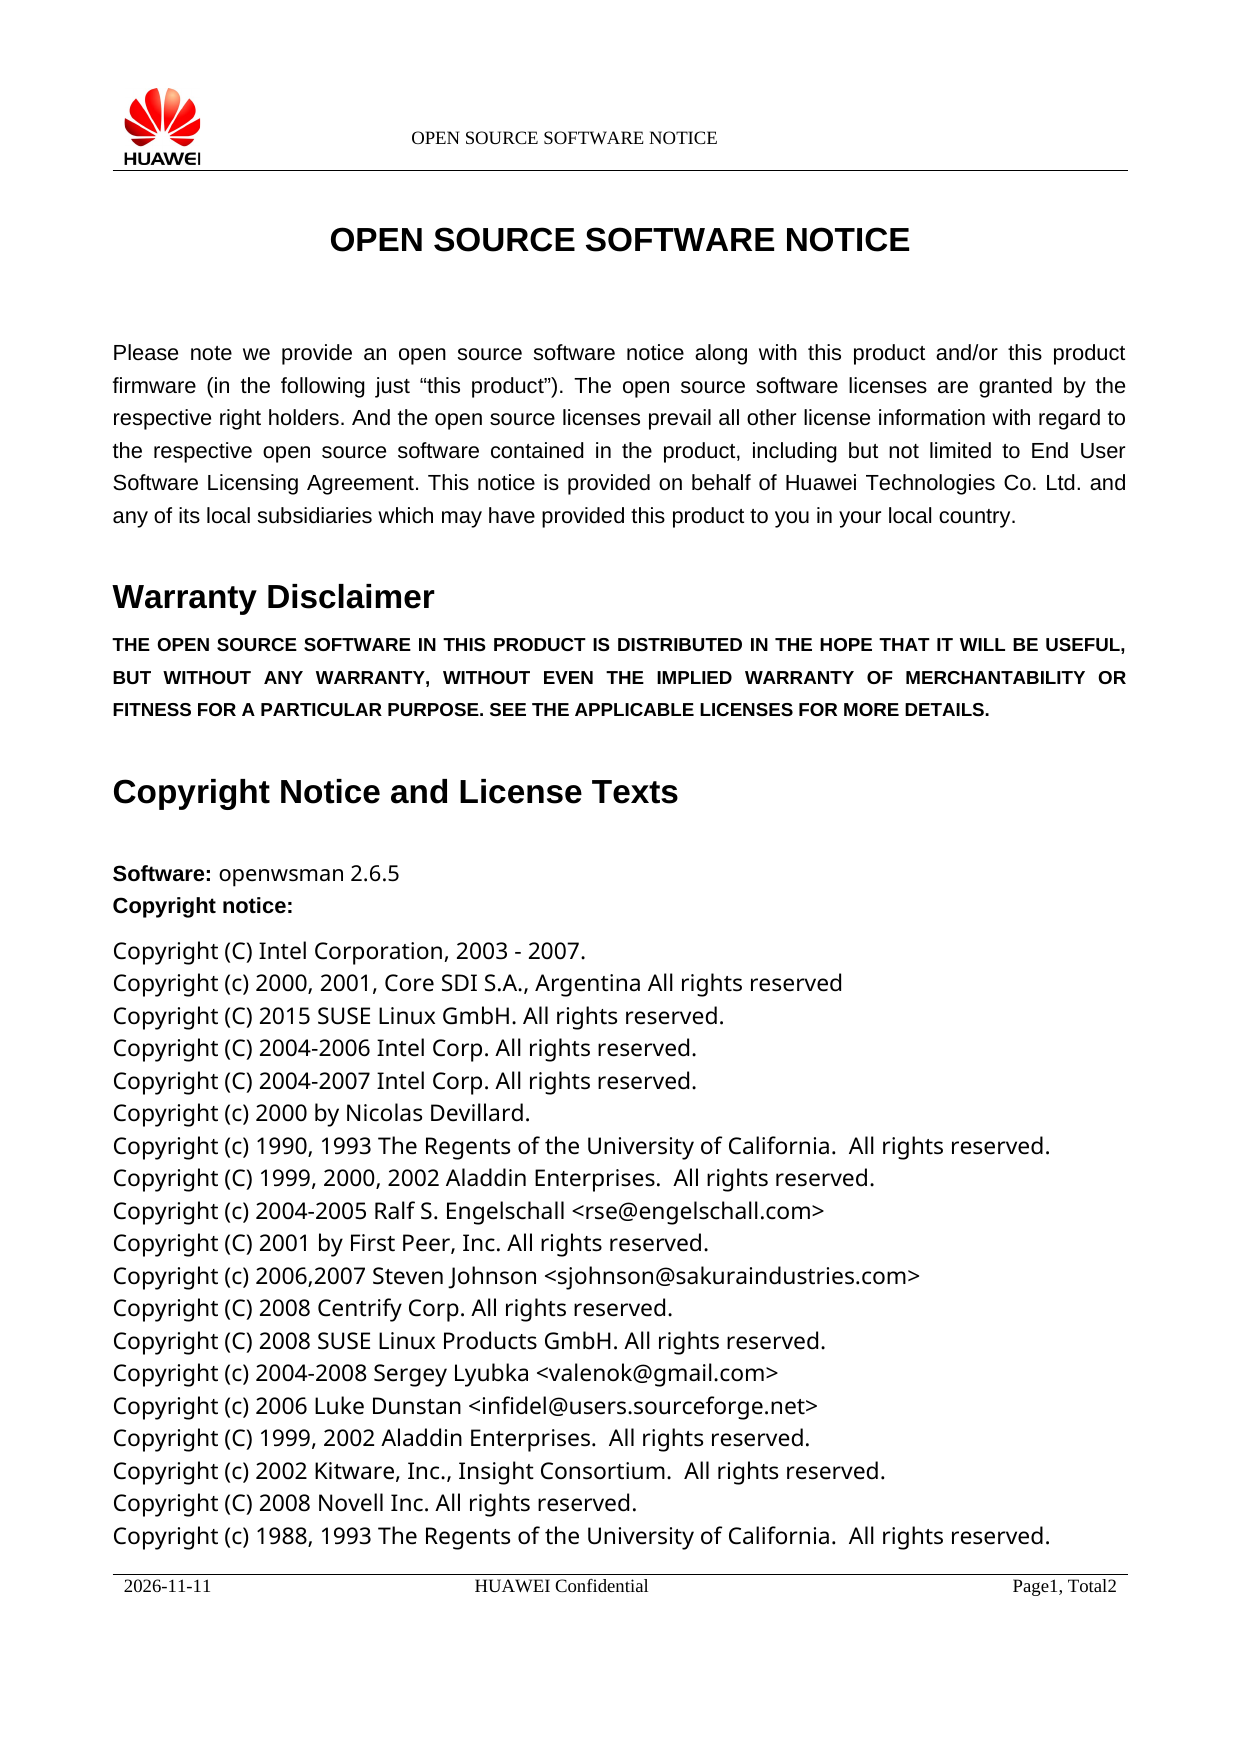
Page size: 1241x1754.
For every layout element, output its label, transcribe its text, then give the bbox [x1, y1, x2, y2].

picture [124, 88, 201, 165]
text Copyright Notice and License Texts [112, 759, 1128, 824]
text OPEN SOURCE SOFTWARE NOTICE [112, 206, 1128, 271]
text Copyright notice: [112, 889, 1128, 921]
text The open source software in this product is distributed in the hope that it will be useful, but WITHOUT ANY WARRANTY, without even the implied warranty of MERCHANTABILITY or FITNESS FOR A PARTICULAR PURPOSE. See the applicable licenses for more details. [112, 629, 1128, 726]
text Warranty Disclaimer [112, 564, 1128, 629]
text Please note we provide an open source software notice along with this product and/or this product firmware (in the following just “this product”). The open source software licenses are granted by the respective right holders. And the open source licenses prevail all other license information with regard to the respective open source software contained in the product, including but not limited to End User Software Licensing Agreement. This notice is provided on behalf of Huawei Technologies Co. Ltd. and any of its local subsidiaries which may have provided this product to you in your local country. [112, 336, 1128, 531]
title Software: openwsman 2.6.5 [112, 856, 1128, 889]
